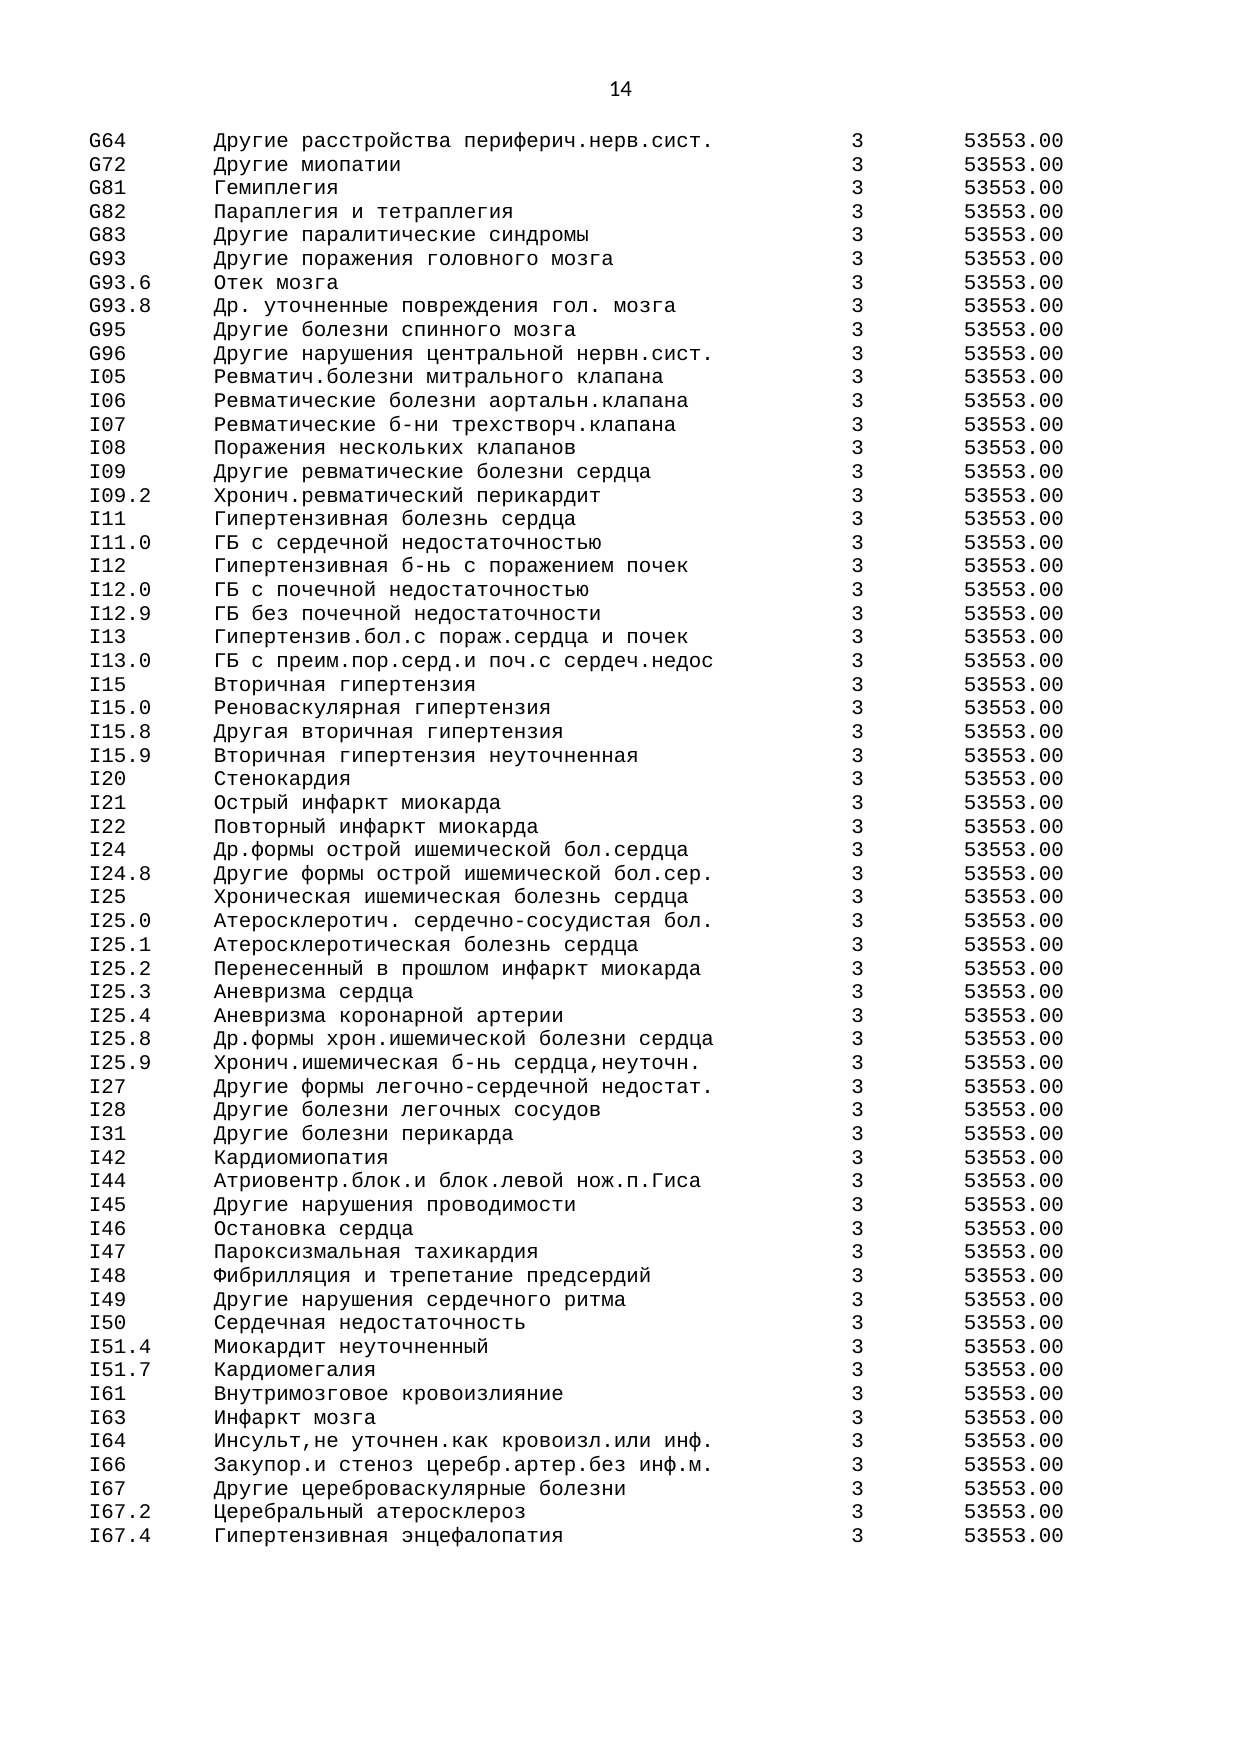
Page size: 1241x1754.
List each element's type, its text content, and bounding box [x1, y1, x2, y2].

text I49 Другие нарушения сердечного ритма 3 53553.00 [89, 1288, 1152, 1312]
text I50 Сердечная недостаточность 3 53553.00 [89, 1312, 1152, 1336]
text G72 Другие миопатии 3 53553.00 [89, 153, 1152, 177]
text I63 Инфаркт мозга 3 53553.00 [89, 1407, 1152, 1430]
text I05 Ревматич.болезни митрального клапана 3 53553.00 [89, 366, 1152, 390]
text G82 Параплегия и тетраплегия 3 53553.00 [89, 201, 1152, 224]
text I31 Другие болезни перикарда 3 53553.00 [89, 1123, 1152, 1147]
text I15.0 Реноваскулярная гипертензия 3 53553.00 [89, 697, 1152, 721]
text G83 Другие паралитические синдромы 3 53553.00 [89, 224, 1152, 248]
text I25.1 Атеросклеротическая болезнь сердца 3 53553.00 [89, 934, 1152, 957]
text I25.2 Перенесенный в прошлом инфаркт миокарда 3 53553.00 [89, 957, 1152, 981]
text I25.4 Аневризма коронарной артерии 3 53553.00 [89, 1005, 1152, 1028]
text G93 Другие поражения головного мозга 3 53553.00 [89, 248, 1152, 272]
text I12 Гипертензивная б-нь с поражением почек 3 53553.00 [89, 556, 1152, 579]
text I25 Хроническая ишемическая болезнь сердца 3 53553.00 [89, 887, 1152, 910]
text I24 Др.формы острой ишемической бол.сердца 3 53553.00 [89, 839, 1152, 863]
text I12.9 ГБ без почечной недостаточности 3 53553.00 [89, 603, 1152, 626]
text I67.4 Гипертензивная энцефалопатия 3 53553.00 [89, 1525, 1152, 1549]
text I15.9 Вторичная гипертензия неуточненная 3 53553.00 [89, 745, 1152, 768]
text I21 Острый инфаркт миокарда 3 53553.00 [89, 792, 1152, 816]
text I11 Гипертензивная болезнь сердца 3 53553.00 [89, 508, 1152, 532]
text I13 Гипертензив.бол.с пораж.сердца и почек 3 53553.00 [89, 626, 1152, 650]
text I44 Атриовентр.блок.и блок.левой нож.п.Гиса 3 53553.00 [89, 1170, 1152, 1194]
text I27 Другие формы легочно-сердечной недостат. 3 53553.00 [89, 1076, 1152, 1099]
text I28 Другие болезни легочных сосудов 3 53553.00 [89, 1099, 1152, 1123]
text I13.0 ГБ с преим.пор.серд.и поч.с сердеч.недос 3 53553.00 [89, 650, 1152, 674]
text I15 Вторичная гипертензия 3 53553.00 [89, 674, 1152, 697]
text I25.8 Др.формы хрон.ишемической болезни сердца 3 53553.00 [89, 1028, 1152, 1052]
text I61 Внутримозговое кровоизлияние 3 53553.00 [89, 1383, 1152, 1407]
text I48 Фибрилляция и трепетание предсердий 3 53553.00 [89, 1265, 1152, 1288]
text I42 Кардиомиопатия 3 53553.00 [89, 1147, 1152, 1170]
text I12.0 ГБ с почечной недостаточностью 3 53553.00 [89, 579, 1152, 603]
text I51.7 Кардиомегалия 3 53553.00 [89, 1359, 1152, 1383]
text I25.0 Атеросклеротич. сердечно-сосудистая бол. 3 53553.00 [89, 910, 1152, 934]
text I07 Ревматические б-ни трехстворч.клапана 3 53553.00 [89, 414, 1152, 437]
text I09 Другие ревматические болезни сердца 3 53553.00 [89, 461, 1152, 484]
text I24.8 Другие формы острой ишемической бол.сер. 3 53553.00 [89, 863, 1152, 887]
text I67.2 Церебральный атеросклероз 3 53553.00 [89, 1501, 1152, 1525]
text I06 Ревматические болезни аортальн.клапана 3 53553.00 [89, 390, 1152, 414]
text I64 Инсульт,не уточнен.как кровоизл.или инф. 3 53553.00 [89, 1430, 1152, 1454]
text G81 Гемиплегия 3 53553.00 [89, 177, 1152, 201]
text I22 Повторный инфаркт миокарда 3 53553.00 [89, 816, 1152, 839]
text I11.0 ГБ с сердечной недостаточностью 3 53553.00 [89, 532, 1152, 556]
text I25.9 Хронич.ишемическая б-нь сердца,неуточн. 3 53553.00 [89, 1052, 1152, 1076]
text I45 Другие нарушения проводимости 3 53553.00 [89, 1194, 1152, 1218]
text I51.4 Миокардит неуточненный 3 53553.00 [89, 1336, 1152, 1359]
text G64 Другие расстройства периферич.нерв.сист. 3 53553.00 [89, 130, 1152, 153]
text G93.8 Др. уточненные повреждения гол. мозга 3 53553.00 [89, 295, 1152, 319]
text I66 Закупор.и стеноз церебр.артер.без инф.м. 3 53553.00 [89, 1454, 1152, 1478]
text I67 Другие цереброваскулярные болезни 3 53553.00 [89, 1478, 1152, 1501]
text G95 Другие болезни спинного мозга 3 53553.00 [89, 319, 1152, 343]
text G96 Другие нарушения центральной нервн.сист. 3 53553.00 [89, 343, 1152, 366]
text I20 Стенокардия 3 53553.00 [89, 768, 1152, 792]
text I08 Поражения нескольких клапанов 3 53553.00 [89, 437, 1152, 461]
text G93.6 Отек мозга 3 53553.00 [89, 272, 1152, 295]
text I46 Остановка сердца 3 53553.00 [89, 1218, 1152, 1241]
text I09.2 Хронич.ревматический перикардит 3 53553.00 [89, 484, 1152, 508]
text I15.8 Другая вторичная гипертензия 3 53553.00 [89, 721, 1152, 745]
text I25.3 Аневризма сердца 3 53553.00 [89, 981, 1152, 1005]
text I47 Пароксизмальная тахикардия 3 53553.00 [89, 1241, 1152, 1265]
